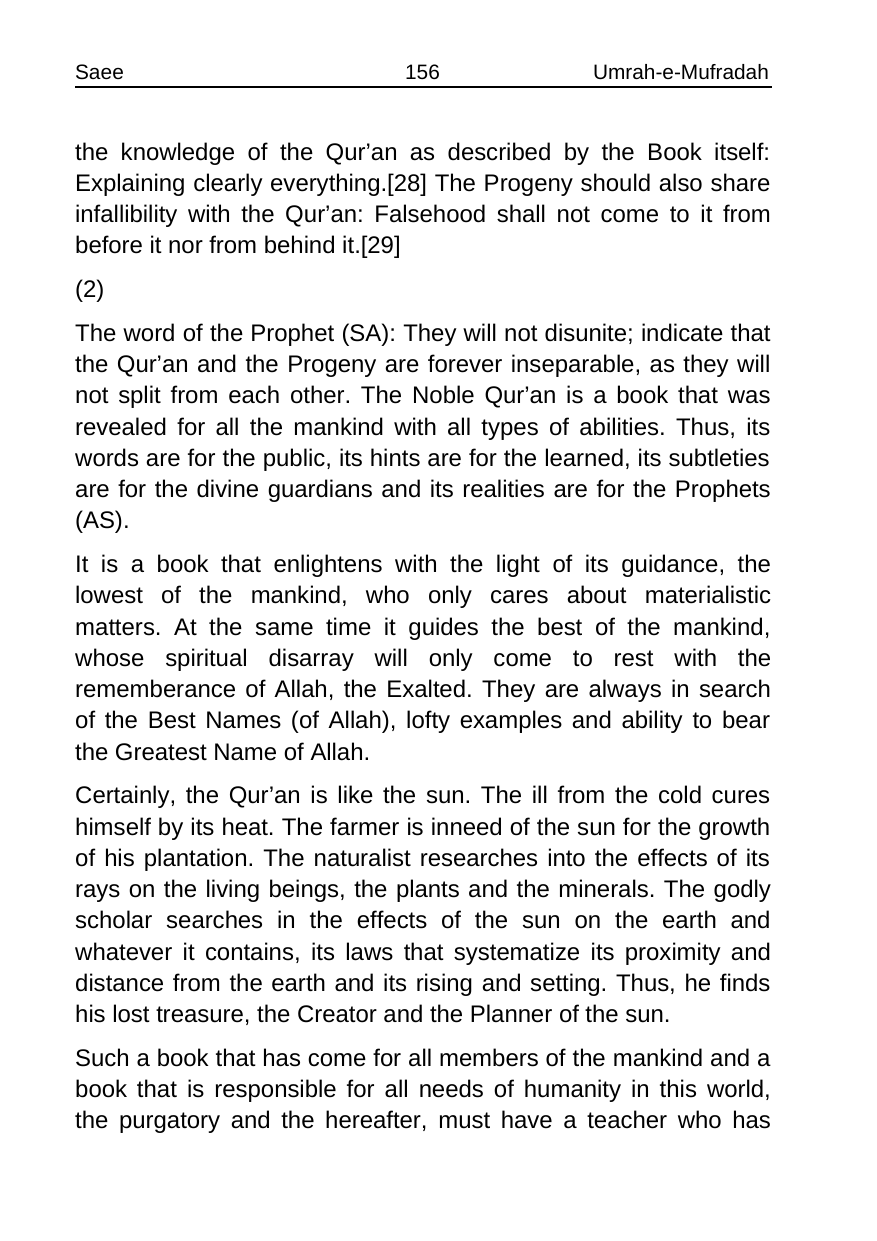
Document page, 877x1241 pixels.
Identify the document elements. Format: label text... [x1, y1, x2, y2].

text Certainly, the Qur’an is like the sun. The ill from the cold cures himself by its heat. The farmer is inneed of the sun for the growth of his plantation. The naturalist researches into the effects of its rays on the living beings, the plants and the minerals. The godly scholar searches in the effects of the sun on the earth and whatever it contains, its laws that systematize its proximity and distance from the earth and its rising and setting. Thus, he finds his lost treasure, the Creator and the Planner of the sun. [75, 779, 772, 1029]
text It is a book that enlightens with the light of its guidance, the lowest of the mankind, who only cares about materialistic matters. At the same time it guides the best of the mankind, whose spiritual disarray will only come to rest with the rememberance of Allah, the Exalted. They are always in search of the Best Names (of Allah), lofty examples and ability to bear the Greatest Name of Allah. [75, 547, 772, 766]
text The word of the Prophet (SA): They will not disunite; indicate that the Qur’an and the Progeny are forever inseparable, as they will not split from each other. The Noble Qur’an is a book that was revealed for all the mankind with all types of abilities. Thus, its words are for the public, its hints are for the learned, its subtleties are for the divine guardians and its realities are for the Prophets (AS). [75, 316, 772, 535]
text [75, 1041, 772, 1135]
text (2) [75, 272, 772, 304]
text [75, 135, 772, 260]
